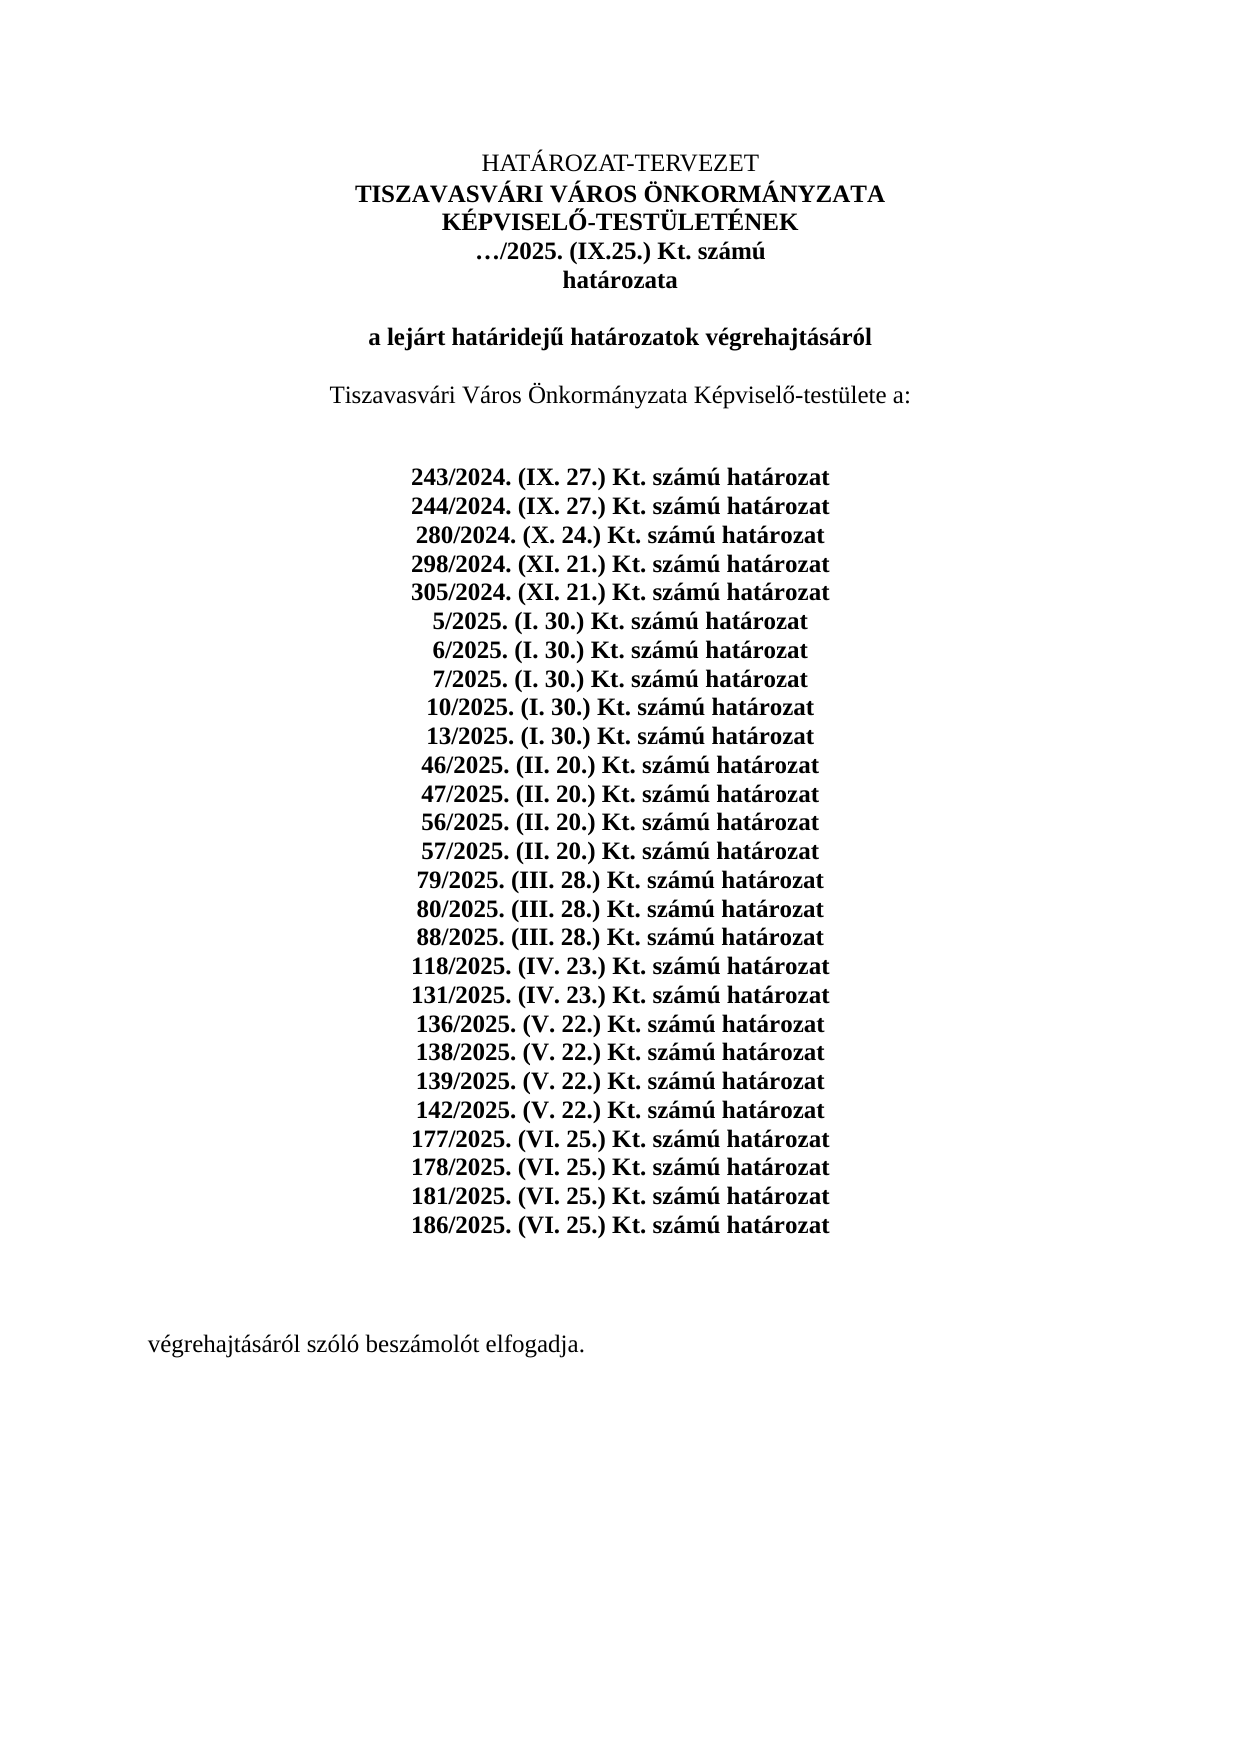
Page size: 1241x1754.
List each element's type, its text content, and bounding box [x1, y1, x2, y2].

text 118/2025. (IV. 23.) Kt. számú határozat [148, 951, 1093, 980]
text 138/2025. (V. 22.) Kt. számú határozat [148, 1037, 1093, 1066]
text 46/2025. (II. 20.) Kt. számú határozat [148, 750, 1093, 779]
text 57/2025. (II. 20.) Kt. számú határozat [148, 836, 1093, 865]
text 136/2025. (V. 22.) Kt. számú határozat [148, 1009, 1093, 1037]
text végrehajtásáról szóló beszámolót elfogadja. [148, 1329, 1093, 1358]
text 298/2024. (XI. 21.) Kt. számú határozat [148, 549, 1093, 577]
text 305/2024. (XI. 21.) Kt. számú határozat [148, 577, 1093, 606]
text Tiszavasvári Város Önkormányzata Képviselő-testülete a: [148, 380, 1093, 409]
text a lejárt határidejű határozatok végrehajtásáról [148, 322, 1093, 351]
text 6/2025. (I. 30.) Kt. számú határozat [148, 635, 1093, 664]
text 88/2025. (III. 28.) Kt. számú határozat [148, 922, 1093, 951]
text 80/2025. (III. 28.) Kt. számú határozat [148, 894, 1093, 922]
text 142/2025. (V. 22.) Kt. számú határozat [148, 1095, 1093, 1124]
text TISZAVASVÁRI VÁROS ÖNKORMÁNYZATA [148, 179, 1093, 207]
text 7/2025. (I. 30.) Kt. számú határozat [148, 664, 1093, 692]
text 244/2024. (IX. 27.) Kt. számú határozat [148, 491, 1093, 520]
text 177/2025. (VI. 25.) Kt. számú határozat [148, 1124, 1093, 1152]
text 5/2025. (I. 30.) Kt. számú határozat [148, 606, 1093, 635]
text 131/2025. (IV. 23.) Kt. számú határozat [148, 980, 1093, 1009]
text 13/2025. (I. 30.) Kt. számú határozat [148, 721, 1093, 750]
text 243/2024. (IX. 27.) Kt. számú határozat [148, 434, 1093, 491]
text 79/2025. (III. 28.) Kt. számú határozat [148, 865, 1093, 894]
text 10/2025. (I. 30.) Kt. számú határozat [148, 692, 1093, 721]
text 178/2025. (VI. 25.) Kt. számú határozat [148, 1152, 1093, 1181]
text 47/2025. (II. 20.) Kt. számú határozat [148, 779, 1093, 807]
text 186/2025. (VI. 25.) Kt. számú határozat [148, 1210, 1093, 1239]
text határozata [148, 265, 1093, 294]
text 139/2025. (V. 22.) Kt. számú határozat [148, 1066, 1093, 1095]
text KÉPVISELŐ-TESTÜLETÉNEK [148, 207, 1093, 236]
subtitle HATÁROZAT-TERVEZET [148, 148, 1093, 176]
text 181/2025. (VI. 25.) Kt. számú határozat [148, 1181, 1093, 1210]
text 280/2024. (X. 24.) Kt. számú határozat [148, 520, 1093, 549]
text 56/2025. (II. 20.) Kt. számú határozat [148, 807, 1093, 836]
text …/2025. (IX.25.) Kt. számú [148, 236, 1093, 265]
